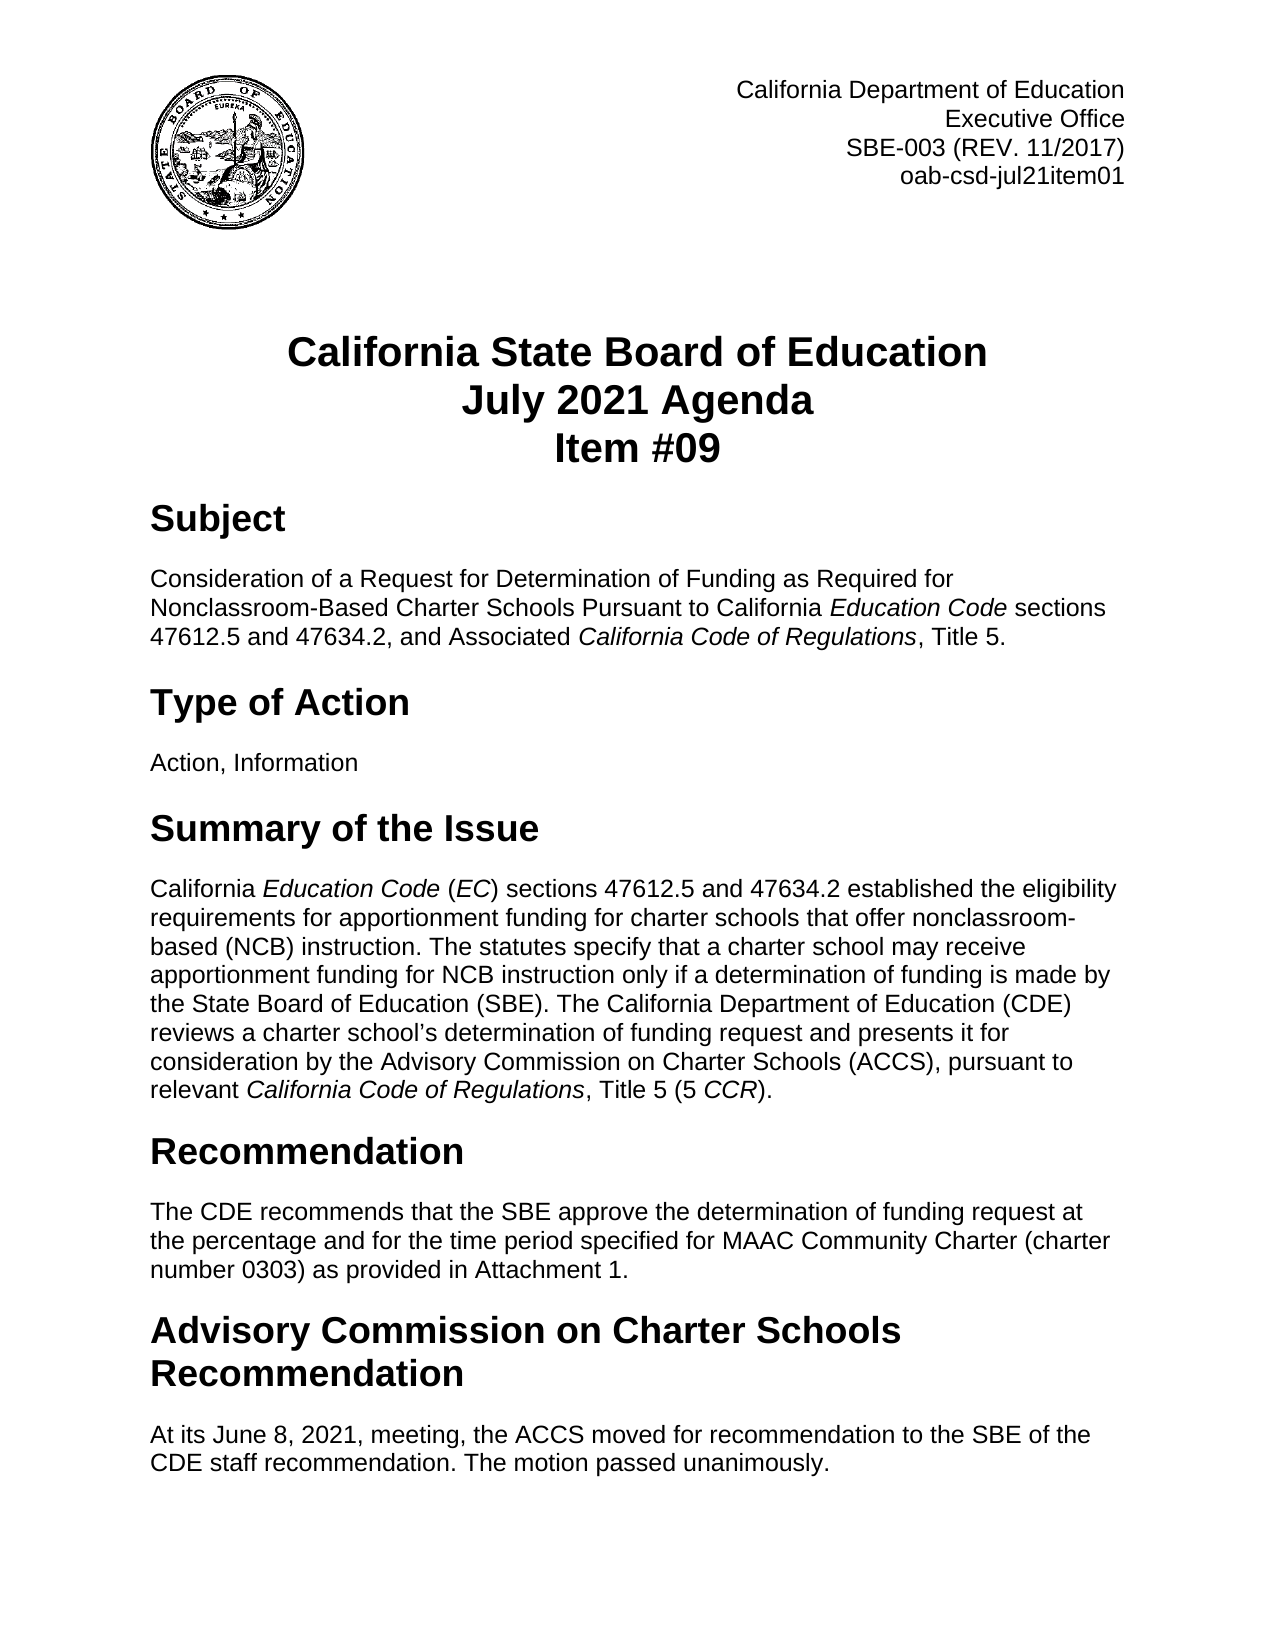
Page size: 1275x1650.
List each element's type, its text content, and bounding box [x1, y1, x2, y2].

text oab-csd-jul21item01 [675, 161, 1125, 190]
text SBE-003 (REV. 11/2017) [675, 132, 1125, 161]
text California Department of Education [675, 75, 1125, 104]
subtitle Advisory Commission on Charter Schools Recommendation [150, 1308, 1125, 1395]
text California Education Code (EC) sections 47612.5 and 47634.2 established the eligibility requirements for apportionment funding for charter schools that offer nonclassroom-based (NCB) instruction. The statutes specify that a charter school may receive apportionment funding for NCB instruction only if a determination of funding is made by the State Board of Education (SBE). The California Department of Education (CDE) reviews a charter school’s determination of funding request and presents it for consideration by the Advisory Commission on Charter Schools (ACCS), pursuant to relevant California Code of Regulations, Title 5 (5 CCR). [150, 874, 1125, 1104]
subtitle Summary of the Issue [150, 806, 1125, 849]
text Consideration of a Request for Determination of Funding as Required for Nonclassroom-Based Charter Schools Pursuant to California Education Code sections 47612.5 and 47634.2, and Associated California Code of Regulations, Title 5. [150, 564, 1125, 651]
text Action, Information [150, 748, 1125, 777]
subtitle Type of Action [150, 680, 1125, 723]
text The CDE recommends that the SBE approve the determination of funding request at the percentage and for the time period specified for MAAC Community Charter (charter number 0303) as provided in Attachment 1. [150, 1197, 1125, 1283]
subtitle Subject [150, 496, 1125, 539]
text At its June 8, 2021, meeting, the ACCS moved for recommendation to the SBE of the CDE staff recommendation. The motion passed unanimously. [150, 1420, 1125, 1477]
subtitle California State Board of Education July 2021 Agenda Item #09 [150, 328, 1125, 471]
picture [150, 75, 305, 230]
text Executive Office [675, 104, 1125, 132]
subtitle Recommendation [150, 1129, 1125, 1172]
